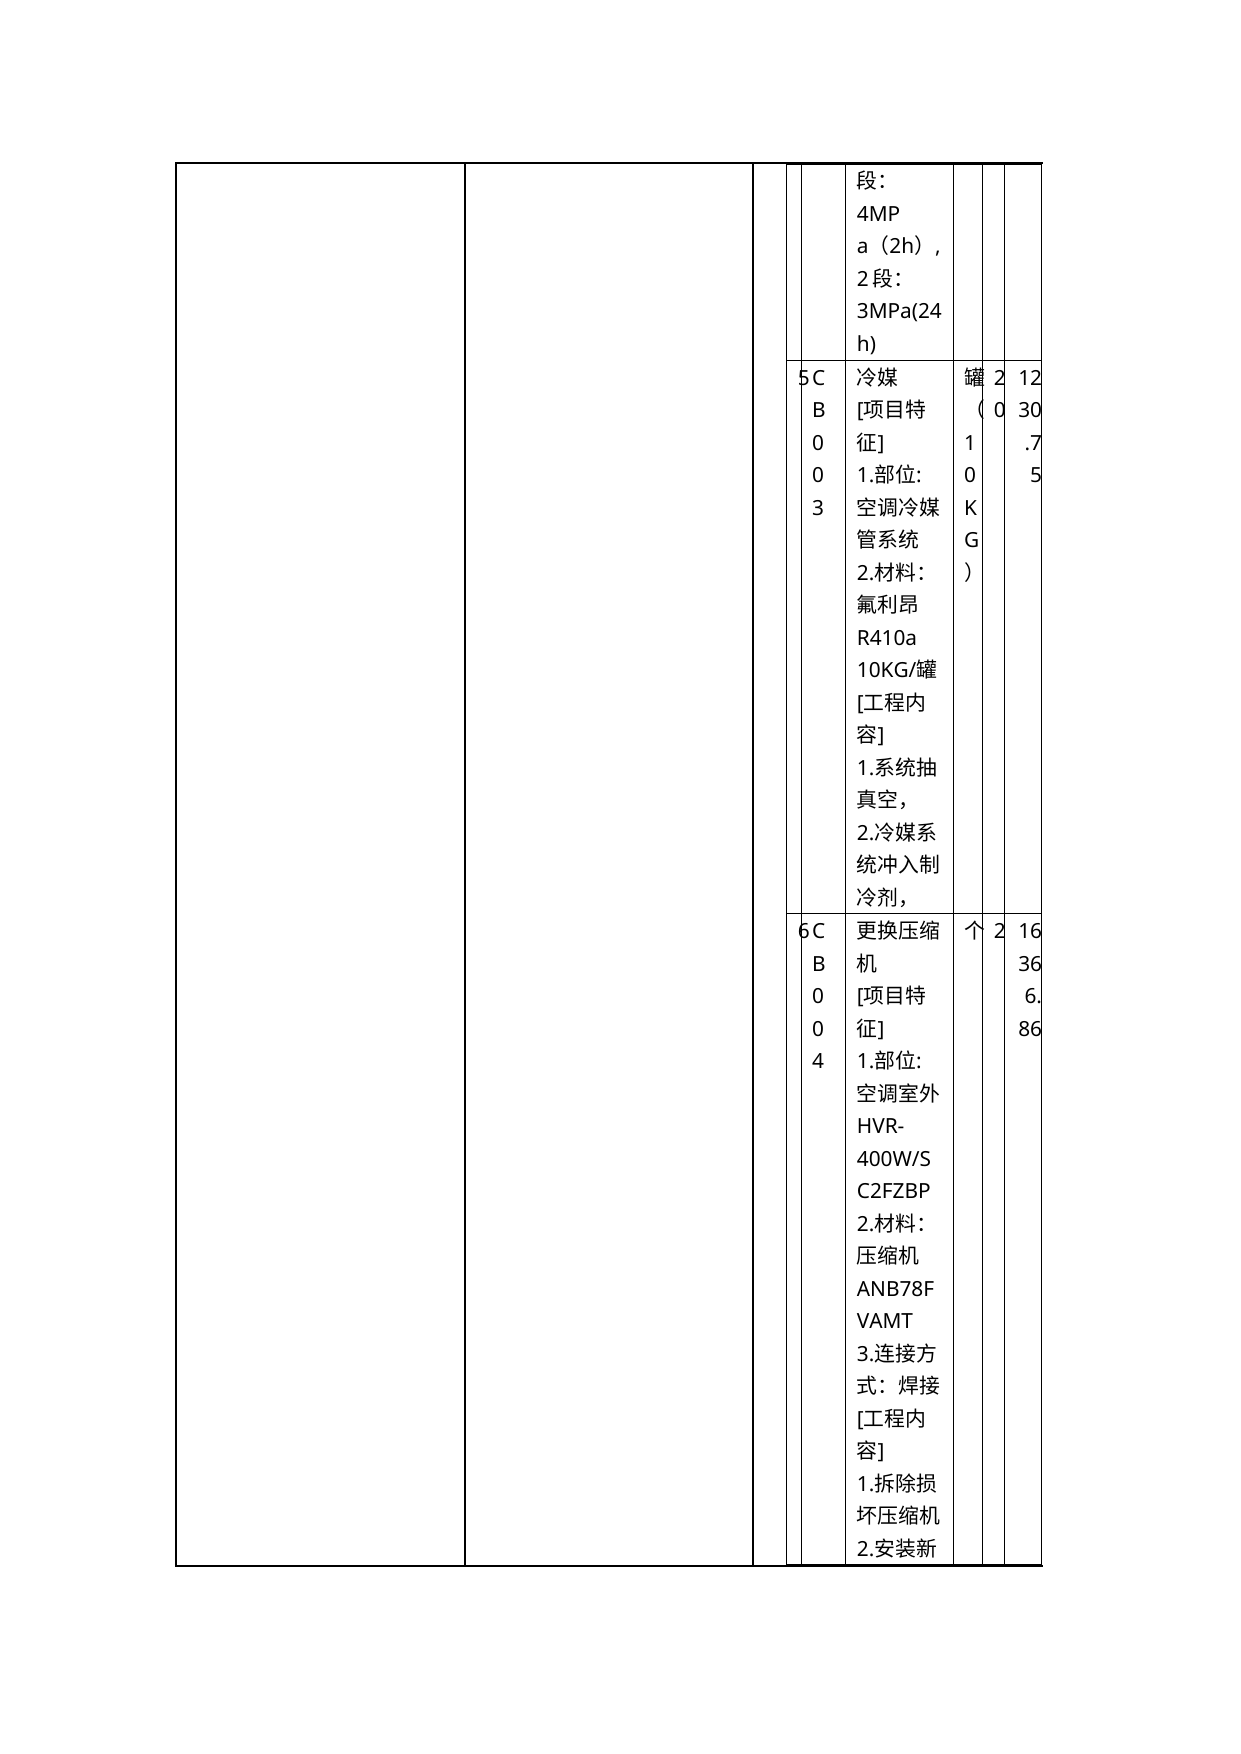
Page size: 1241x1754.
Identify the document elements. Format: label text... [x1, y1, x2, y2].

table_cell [754, 164, 786, 1565]
table_cell 1 [177, 164, 464, 1565]
table_cell [466, 164, 752, 1565]
